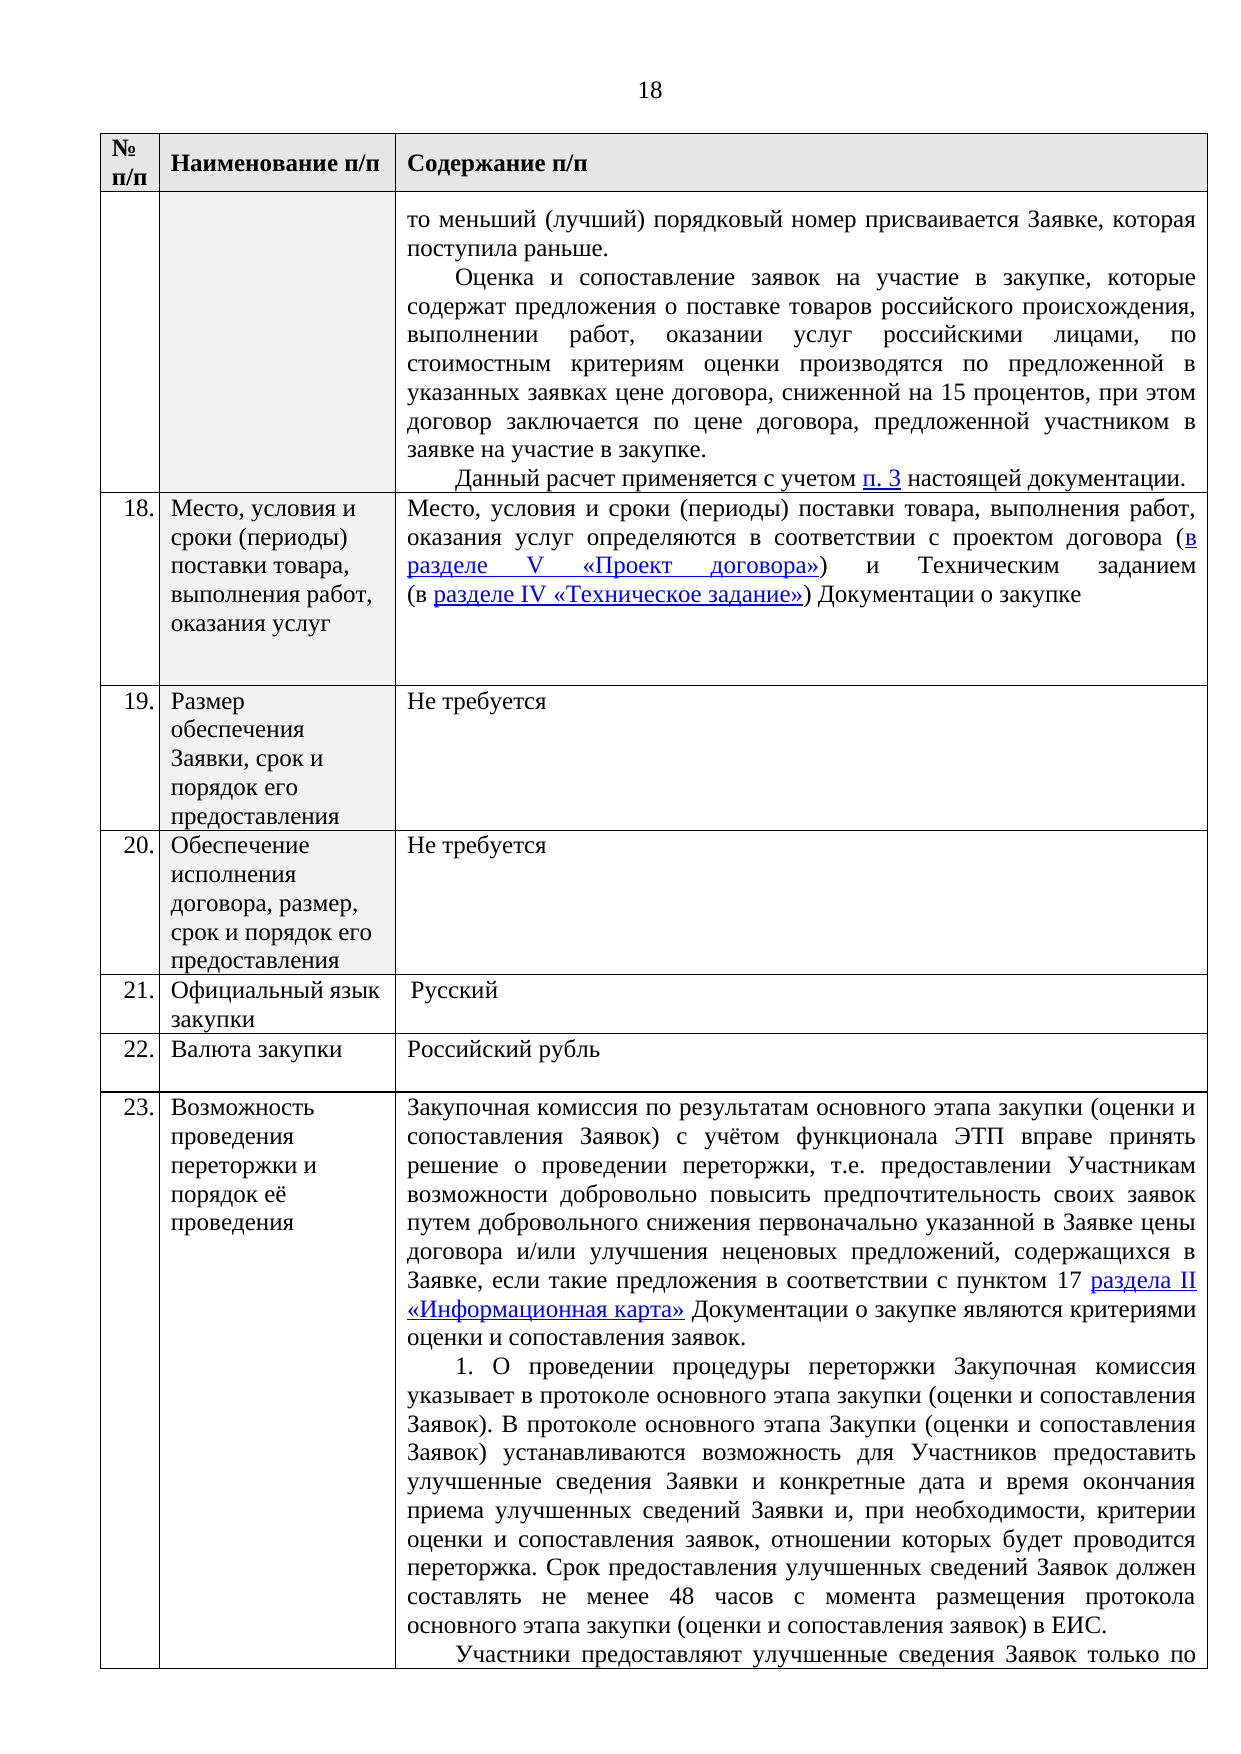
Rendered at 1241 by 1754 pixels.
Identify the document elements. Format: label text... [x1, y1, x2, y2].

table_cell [396, 1093, 1207, 1667]
table_header Содержание п/п [396, 134, 1207, 191]
table_header Наименование п/п [160, 134, 395, 191]
table_cell Размер обеспечения Заявки, срок и порядок его предоставления [160, 686, 395, 829]
table_cell Официальный язык закупки [160, 975, 395, 1033]
table_cell Русский [396, 975, 1207, 1033]
table_cell Обеспечение исполнения договора, размер, срок и порядок его предоставления [160, 831, 395, 974]
table_cell [101, 192, 159, 492]
table_cell [101, 1034, 159, 1091]
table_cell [160, 192, 395, 492]
table_cell [101, 975, 159, 1033]
table_cell [101, 686, 159, 829]
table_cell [160, 1093, 395, 1667]
table_header № п/п [101, 134, 159, 191]
table_cell Валюта закупки [160, 1034, 395, 1091]
table_cell Российский рубль [396, 1034, 1207, 1091]
table_cell [101, 831, 159, 974]
table_cell [101, 1093, 159, 1667]
table_cell Место, условия и сроки (периоды) поставки товара, выполнения работ, оказания услуг [160, 493, 395, 685]
table_cell Не требуется [396, 831, 1207, 974]
table_cell Не требуется [396, 686, 1207, 829]
table_cell Место, условия и сроки (периоды) поставки товара, выполнения работ, оказания услуг определяются в соответствии с проектом договора (в разделе V «Проект договора») и Техническим заданием (в разделе IV «Техническое задание») Документации о закупке [396, 493, 1207, 685]
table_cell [396, 192, 1207, 492]
table_cell [101, 493, 159, 685]
